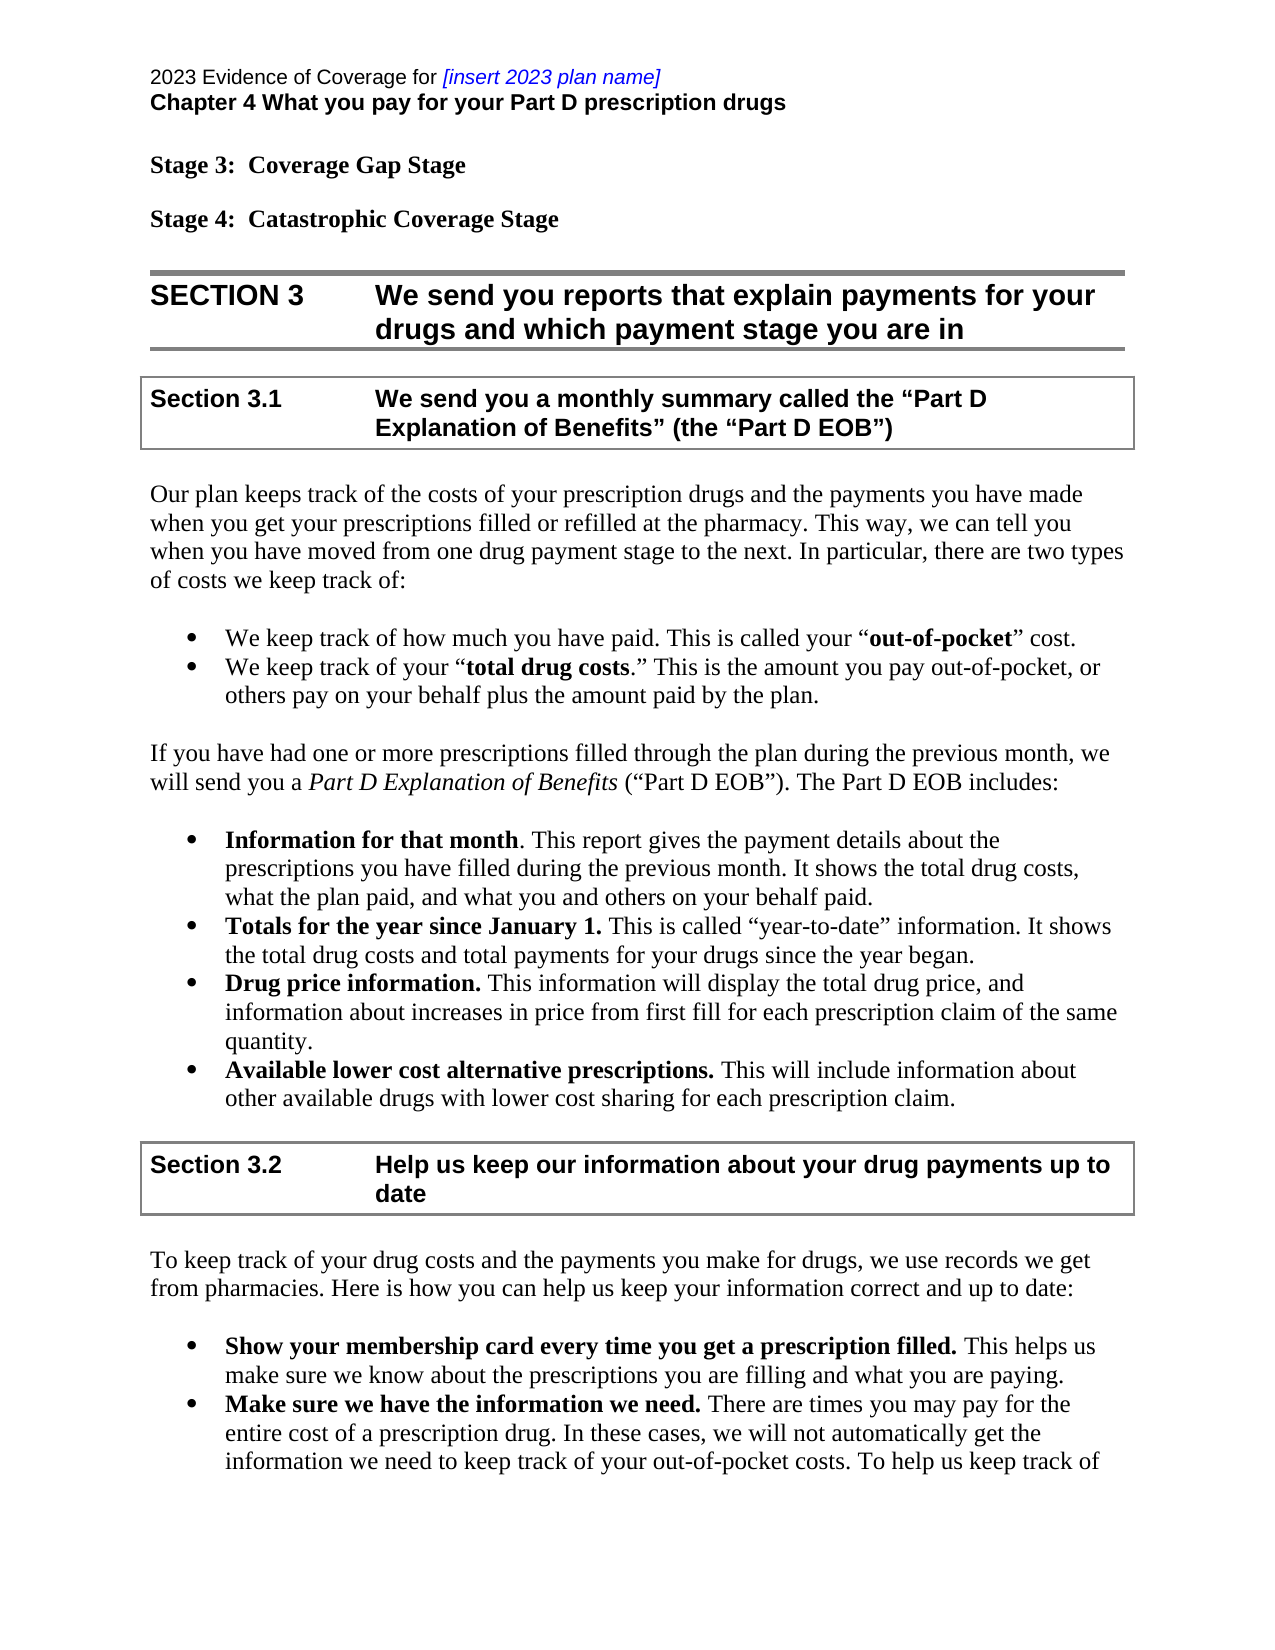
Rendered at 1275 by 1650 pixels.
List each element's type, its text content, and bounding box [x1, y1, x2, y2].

text To keep track of your drug costs and the payments you make for drugs, we use records we get from pharmacies. Here is how you can help us keep your information correct and up to date: [150, 1274, 1125, 1331]
subtitle Section 3.1 We send you a monthly summary called the “Part D Explanation of Benefits” (the “Part D EOB”) [142, 378, 1133, 448]
text Our plan keeps track of the costs of your prescription drugs and the payments you have made when you get your prescriptions filled or refilled at the pharmacy. This way, we can tell you when you have moved from one drug payment stage to the next. In particular, there are two types of costs we keep track of: [150, 479, 1125, 594]
list We keep track of your “total drug costs.” This is the amount you pay out-of-pocket, or others pay on your behalf plus the amount paid by the plan. [187, 664, 1125, 722]
text Stage 4: Catastrophic Coverage Stage [150, 204, 1125, 232]
list Information for that month. This report gives the payment details about the prescriptions you have filled during the previous month. It shows the total drug costs, what the plan paid, and what you and others on your behalf paid. [187, 821, 1125, 907]
subtitle Section 3.2 Help us keep our information about your drug payments up to date [142, 1173, 1133, 1243]
list Show your membership card every time you get a prescription filled. This helps us make sure we know about the prescriptions you are filling and what you are paying. [187, 1361, 1125, 1418]
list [187, 1431, 1125, 1517]
text Stage 3: Coverage Gap Stage [150, 150, 1125, 179]
list Totals for the year since January 1. This is called “year-to-date” information. It shows the total drug costs and total payments for your drugs since the year began. [187, 919, 1125, 977]
list We keep track of how much you have paid. This is called your “out-of-pocket” cost. [187, 623, 1125, 652]
text If you have had one or more prescriptions filled through the plan during the previous month, we will send you a Part D Explanation of Benefits (“Part D EOB”). The Part D EOB includes: [150, 734, 1125, 792]
list Available lower cost alternative prescriptions. This will include information about other available drugs with lower cost sharing for each prescription claim. [187, 1088, 1125, 1146]
list Drug price information. This information will display the total drug price, and information about increases in price from first fill for each prescription claim of the same quantity. [187, 989, 1125, 1076]
subtitle SECTION 3 We send you reports that explain payments for your drugs and which payment stage you are in [150, 276, 1125, 347]
